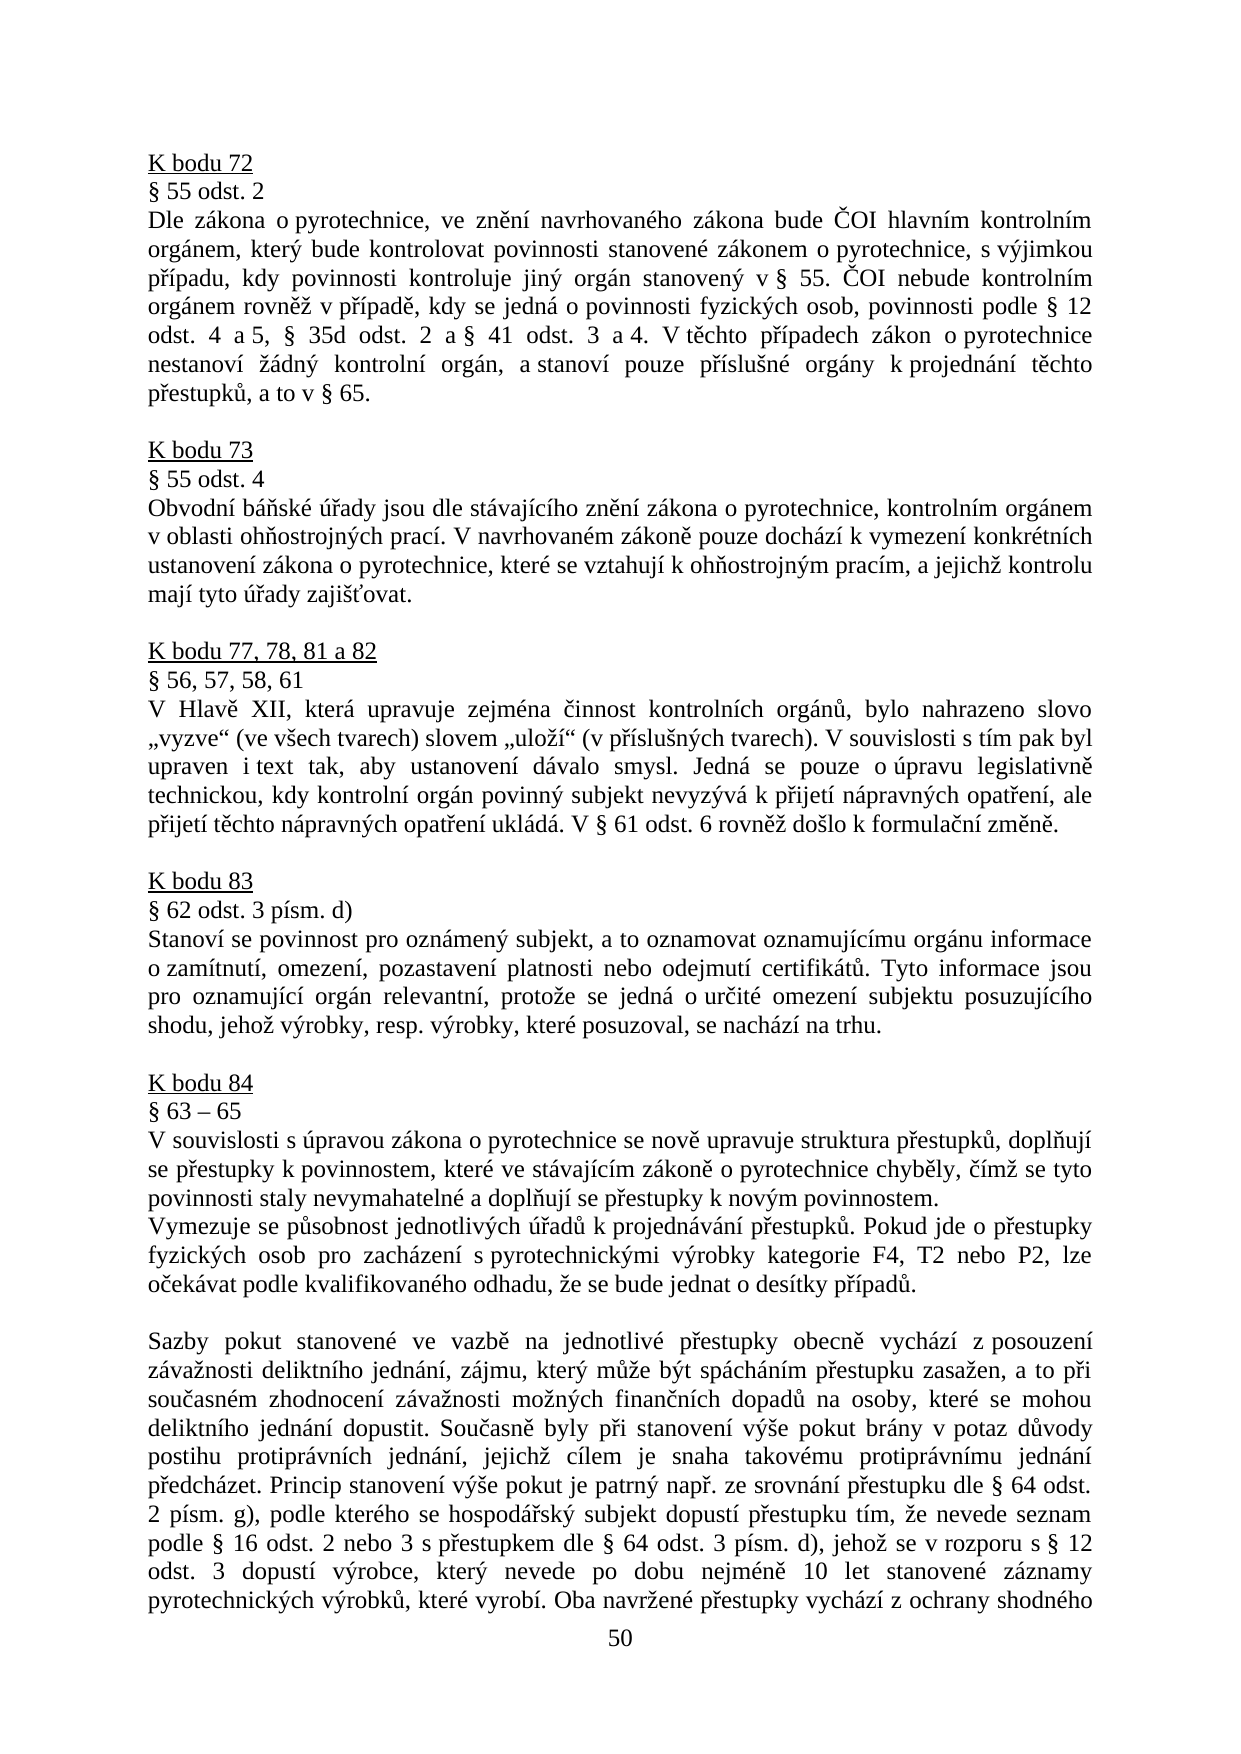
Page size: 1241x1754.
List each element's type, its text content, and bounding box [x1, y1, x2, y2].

text § 55 odst. 2 [148, 176, 1093, 205]
text K bodu 73 [148, 435, 1093, 464]
text § 55 odst. 4 [148, 464, 1093, 493]
text K bodu 83 [148, 866, 1093, 895]
text § 62 odst. 3 písm. d) [148, 895, 1093, 924]
text V souvislosti s úpravou zákona o pyrotechnice se nově upravuje struktura přestupků, doplňují se přestupky k povinnostem, které ve stávajícím zákoně o pyrotechnice chyběly, čímž se tyto povinnosti staly nevymahatelné a doplňují se přestupky k novým povinnostem. [148, 1125, 1093, 1211]
text Dle zákona o pyrotechnice, ve znění navrhovaného zákona bude ČOI hlavním kontrolním orgánem, který bude kontrolovat povinnosti stanovené zákonem o pyrotechnice, s výjimkou případu, kdy povinnosti kontroluje jiný orgán stanovený v § 55. ČOI nebude kontrolním orgánem rovněž v případě, kdy se jedná o povinnosti fyzických osob, povinnosti podle § 12 odst. 4 a 5, § 35d odst. 2 a § 41 odst. 3 a 4. V těchto případech zákon o pyrotechnice nestanoví žádný kontrolní orgán, a stanoví pouze příslušné orgány k projednání těchto přestupků, a to v § 65. [148, 205, 1093, 406]
text § 56, 57, 58, 61 [148, 665, 1093, 694]
text Obvodní báňské úřady jsou dle stávajícího znění zákona o pyrotechnice, kontrolním orgánem v oblasti ohňostrojných prací. V navrhovaném zákoně pouze dochází k vymezení konkrétních ustanovení zákona o pyrotechnice, které se vztahují k ohňostrojným pracím, a jejichž kontrolu mají tyto úřady zajišťovat. [148, 493, 1093, 608]
text K bodu 84 [148, 1068, 1093, 1096]
text V Hlavě XII, která upravuje zejména činnost kontrolních orgánů, bylo nahrazeno slovo „vyzve“ (ve všech tvarech) slovem „uloží“ (v příslušných tvarech). V souvislosti s tím pak byl upraven i text tak, aby ustanovení dávalo smysl. Jedná se pouze o úpravu legislativně technickou, kdy kontrolní orgán povinný subjekt nevyzývá k přijetí nápravných opatření, ale přijetí těchto nápravných opatření ukládá. V § 61 odst. 6 rovněž došlo k formulační změně. [148, 694, 1093, 838]
text K bodu 77, 78, 81 a 82 [148, 636, 1093, 665]
text § 63 – 65 [148, 1096, 1093, 1125]
text Stanoví se povinnost pro oznámený subjekt, a to oznamovat oznamujícímu orgánu informace o zamítnutí, omezení, pozastavení platnosti nebo odejmutí certifikátů. Tyto informace jsou pro oznamující orgán relevantní, protože se jedná o určité omezení subjektu posuzujícího shodu, jehož výrobky, resp. výrobky, které posuzoval, se nachází na trhu. [148, 924, 1093, 1039]
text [148, 1326, 1093, 1614]
text K bodu 72 [148, 148, 1093, 176]
text Vymezuje se působnost jednotlivých úřadů k projednávání přestupků. Pokud jde o přestupky fyzických osob pro zacházení s pyrotechnickými výrobky kategorie F4, T2 nebo P2, lze očekávat podle kvalifikovaného odhadu, že se bude jednat o desítky případů. [148, 1211, 1093, 1298]
